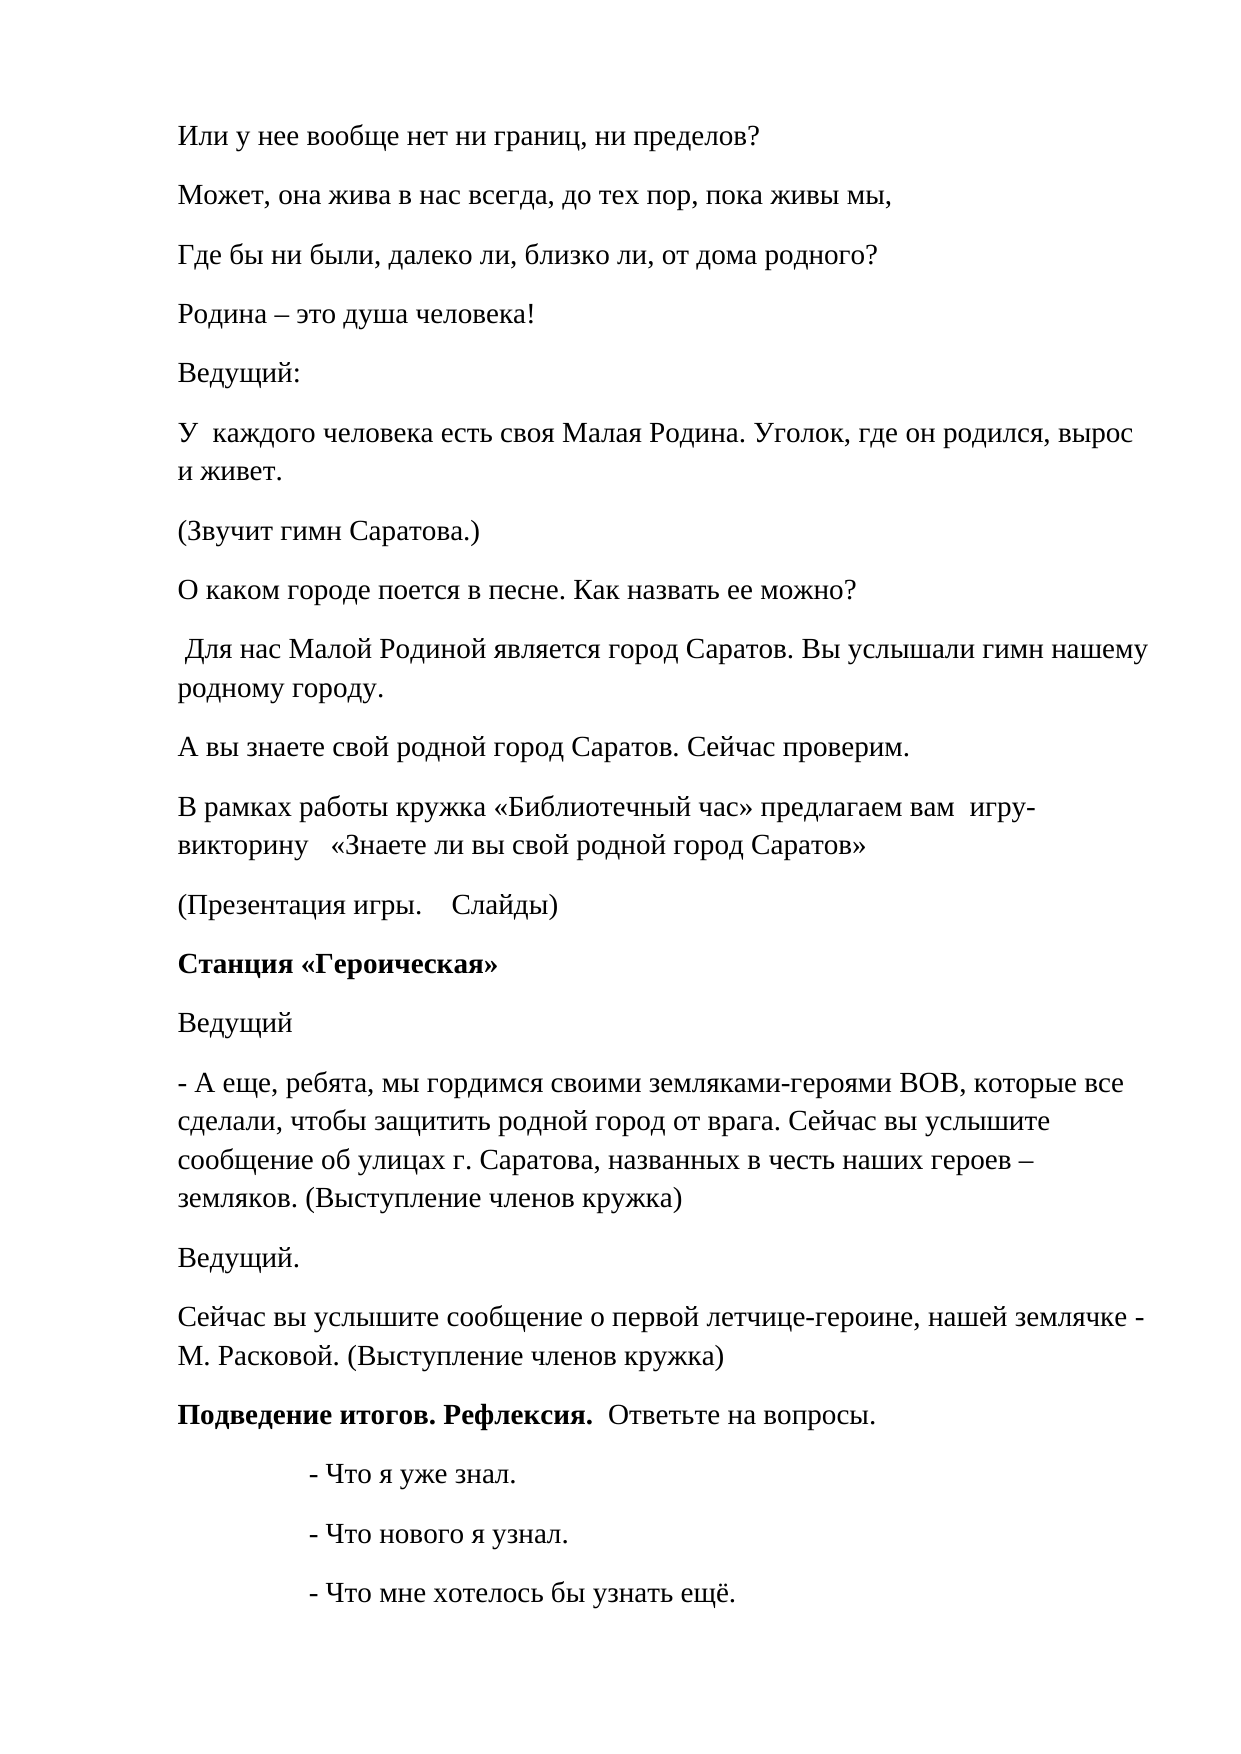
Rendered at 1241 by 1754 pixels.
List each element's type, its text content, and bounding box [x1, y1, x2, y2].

text (Презентация игры. Слайды) [177, 887, 1152, 920]
text Сейчас вы услышите сообщение о первой летчице-героине, нашей землячке - М. Расковой. (Выступление членов кружка) [177, 1299, 1152, 1371]
text Ведущий. [177, 1240, 1152, 1273]
text - Что я уже знал. [308, 1457, 1152, 1490]
text Ведущий: [177, 356, 1152, 389]
text А вы знаете свой родной город Саратов. Сейчас проверим. [177, 729, 1152, 763]
text Ведущий [177, 1006, 1152, 1039]
text Станция «Героическая» [177, 946, 1152, 980]
text Для нас Малой Родиной является город Саратов. Вы услышали гимн нашему родному городу. [177, 632, 1152, 704]
text В рамках работы кружка «Библиотечный час» предлагаем вам игру-викторину «Знаете ли вы свой родной город Саратов» [177, 789, 1152, 861]
text (Звучит гимн Саратова.) [177, 513, 1152, 546]
text Может, она жива в нас всегда, до тех пор, пока живы мы, [177, 177, 1152, 211]
text - А еще, ребята, мы гордимся своими земляками-героями ВОВ, которые все сделали, чтобы защитить родной город от врага. Сейчас вы услышите сообщение об улицах г. Саратова, названных в честь наших героев – земляков. (Выступление членов кружка) [177, 1065, 1152, 1214]
text - Что нового я узнал. [308, 1516, 1152, 1549]
text - Что мне хотелось бы узнать ещё. [308, 1575, 1152, 1609]
text У каждого человека есть своя Малая Родина. Уголок, где он родился, вырос и живет. [177, 415, 1152, 487]
text Подведение итогов. Рефлексия. Ответьте на вопросы. [177, 1397, 1152, 1431]
text Родина – это душа человека! [177, 296, 1152, 330]
text Где бы ни были, далеко ли, близко ли, от дома родного? [177, 237, 1152, 270]
text О каком городе поется в песне. Как назвать ее можно? [177, 572, 1152, 606]
text Или у нее вообще нет ни границ, ни пределов? [177, 118, 1152, 152]
